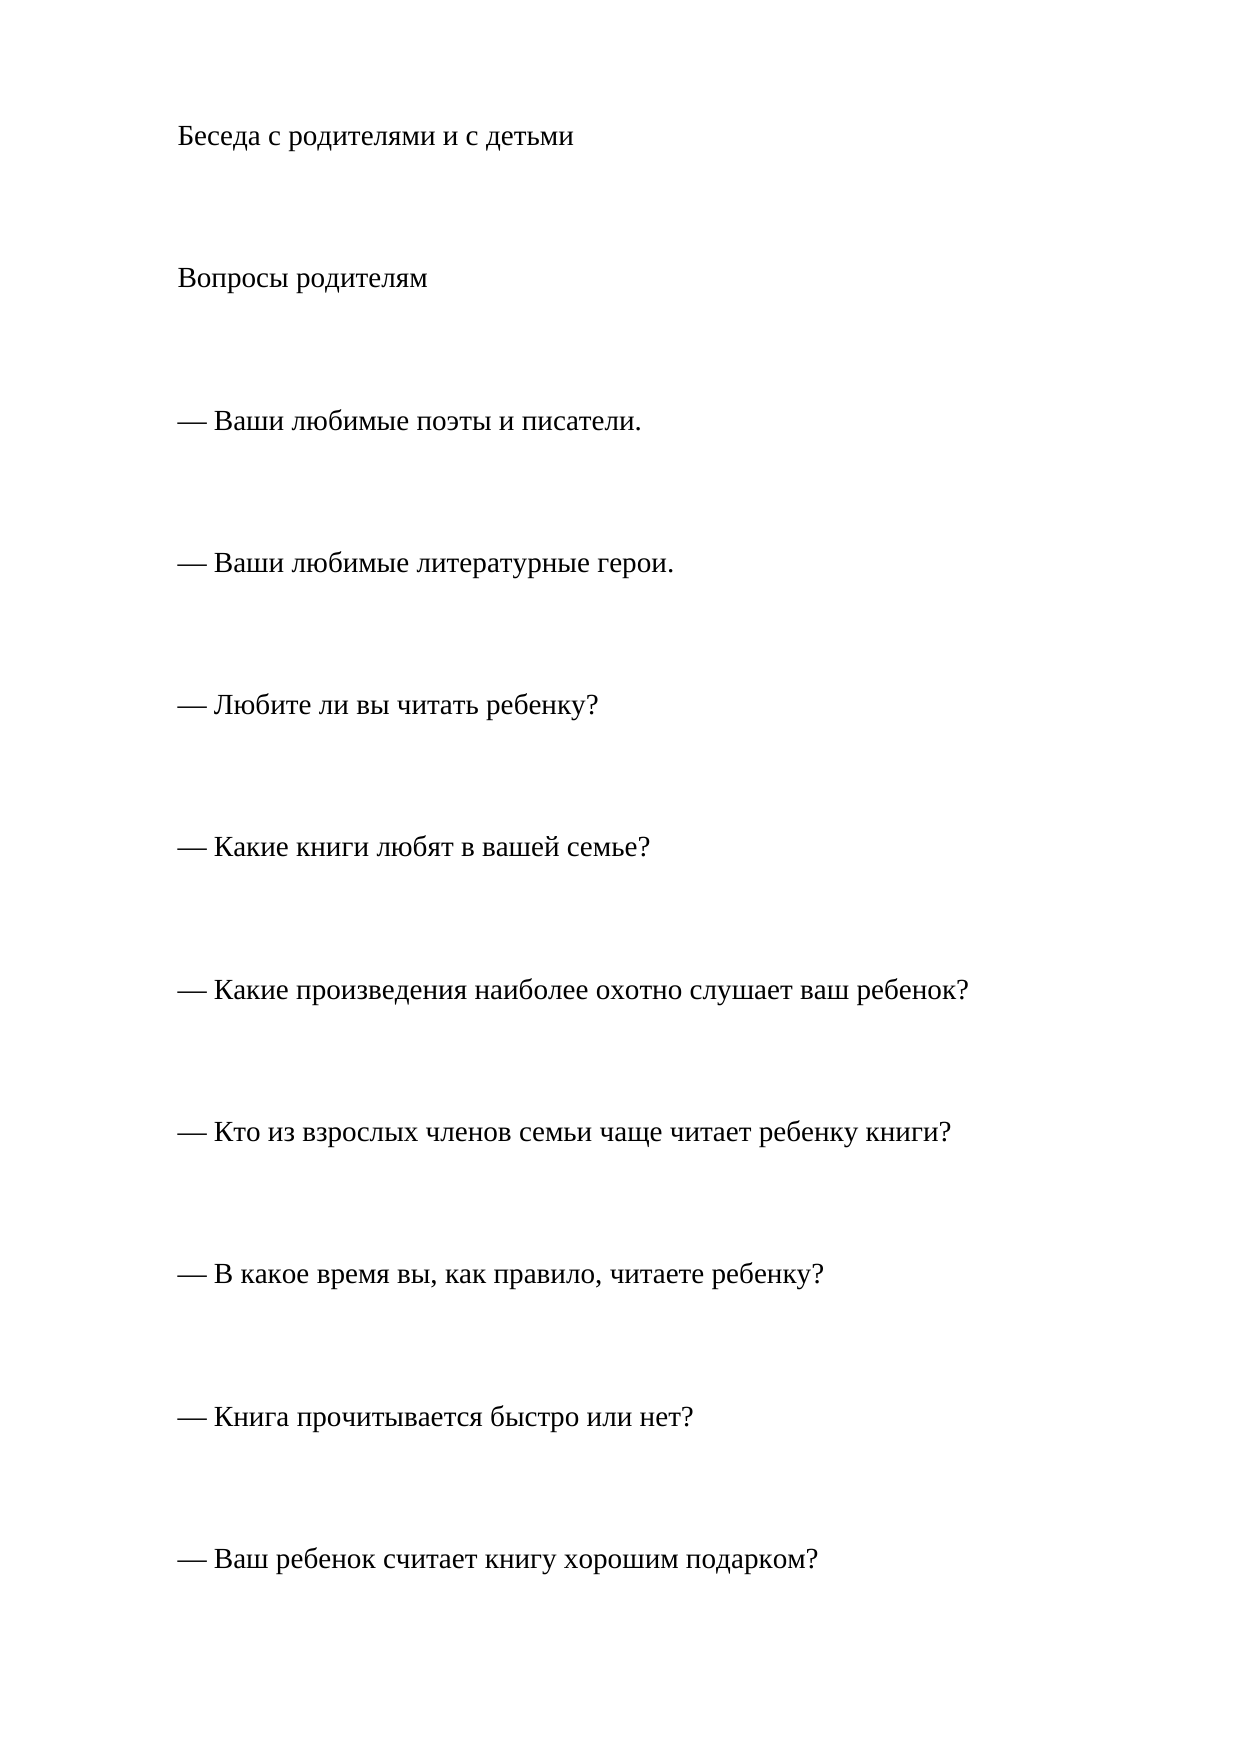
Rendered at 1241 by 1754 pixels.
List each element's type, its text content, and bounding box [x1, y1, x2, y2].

text — В какое время вы, как правило, читаете ребенку? [177, 1256, 1152, 1290]
text — Какие книги любят в вашей семье? [177, 829, 1152, 863]
text — Ваши любимые поэты и писатели. [177, 403, 1152, 436]
text — Ваши любимые литературные герои. [177, 545, 1152, 578]
text — Любите ли вы читать ребенку? [177, 687, 1152, 721]
text — Кто из взрослых членов семьи чаще читает ребенку книги? [177, 1114, 1152, 1148]
text — Книга прочитывается быстро или нет? [177, 1399, 1152, 1432]
text Беседа с родителями и с детьми [177, 118, 1152, 152]
text — Какие произведения наиболее охотно слушает ваш ребенок? [177, 972, 1152, 1005]
text Вопросы родителям [177, 260, 1152, 294]
text — Ваш ребенок считает книгу хорошим подарком? [177, 1541, 1152, 1574]
